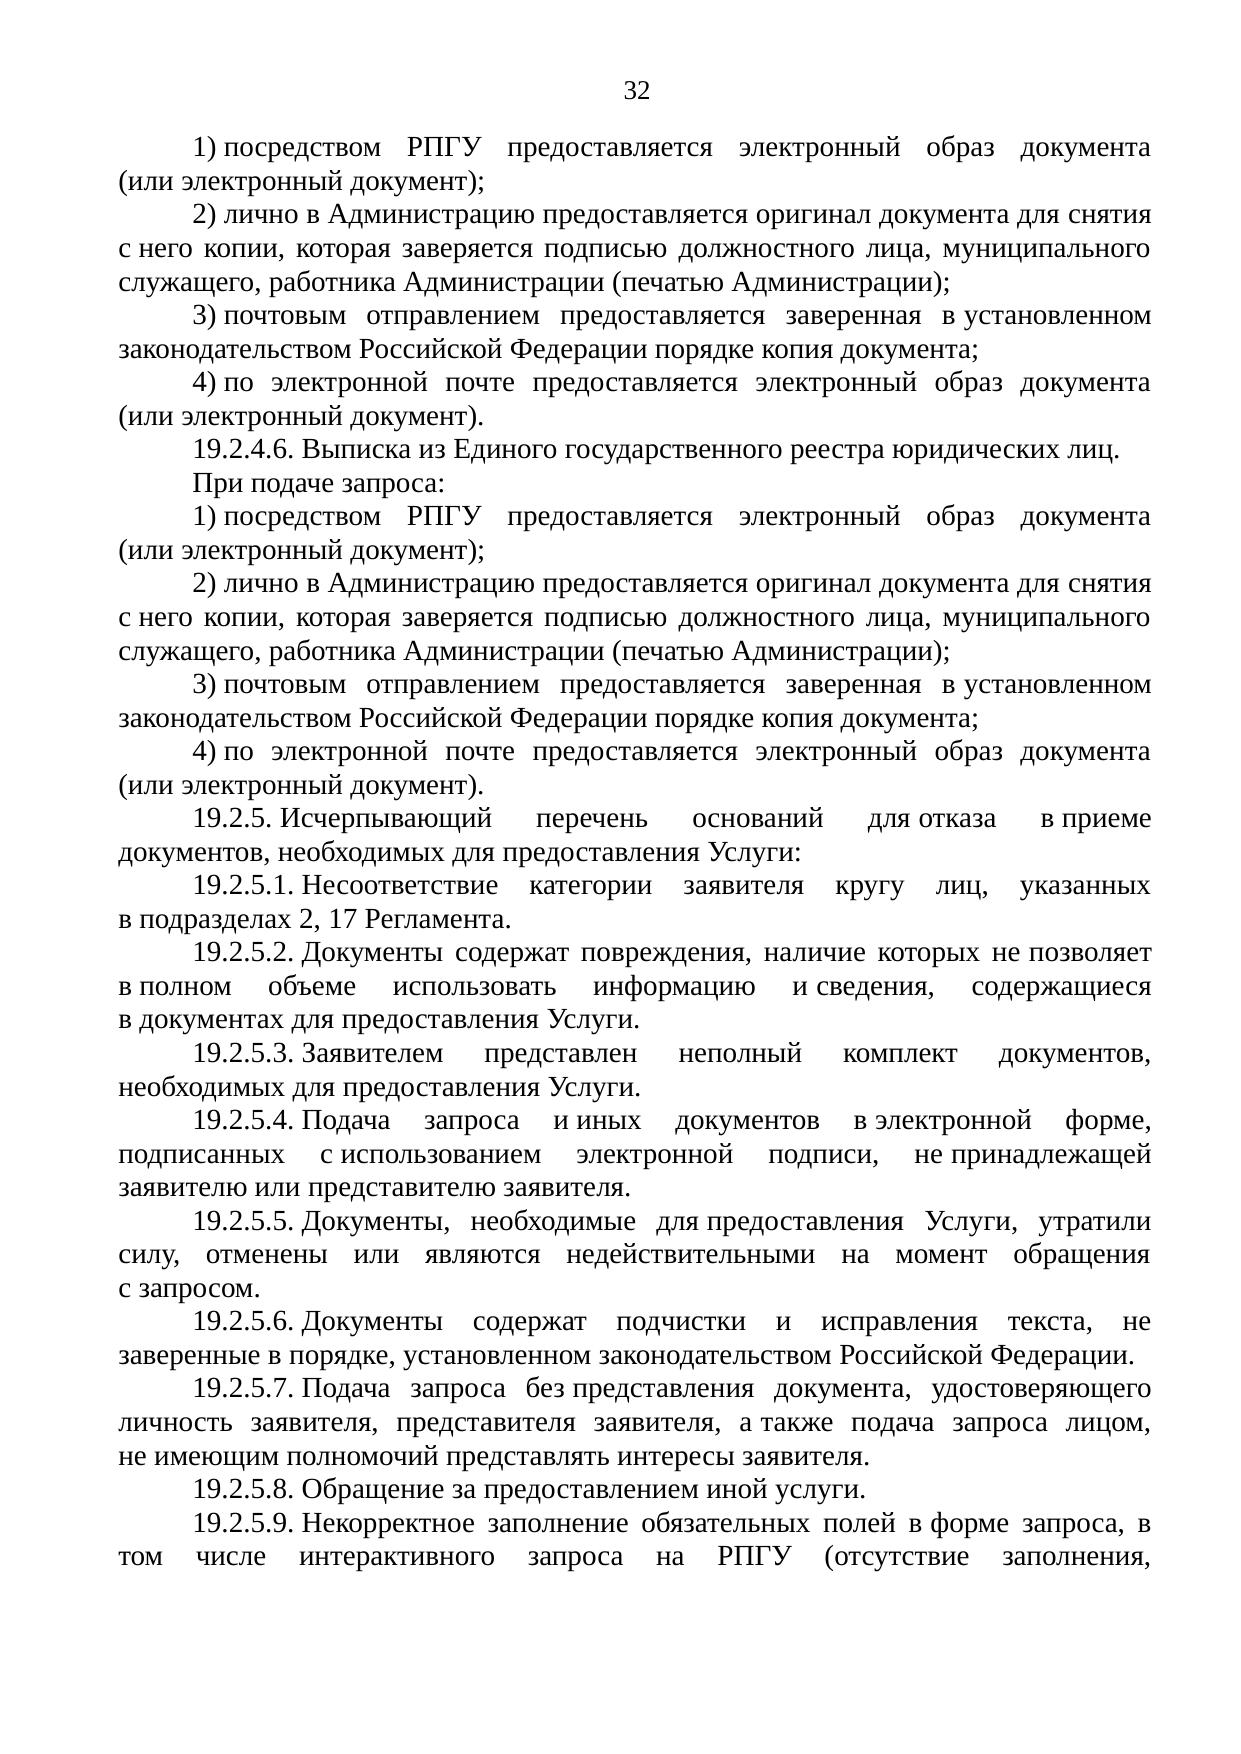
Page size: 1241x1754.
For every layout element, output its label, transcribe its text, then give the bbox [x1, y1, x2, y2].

text 19.2.5.6. Документы содержат подчистки и исправления текста, не заверенные в порядке, установленном законодательством Российской Федерации. [118, 1303, 1152, 1371]
text 19.2.5.4. Подача запроса и иных документов в электронной форме, подписанных с использованием электронной подписи, не принадлежащей заявителю или представителю заявителя. [118, 1102, 1152, 1203]
text 19.2.5.5. Документы, необходимые для предоставления Услуги, утратили силу, отменены или являются недействительными на момент обращения с запросом. [118, 1203, 1152, 1303]
text 19.2.4.6. Выписка из Единого государственного реестра юридических лиц. [118, 431, 1152, 465]
text 19.2.5.3. Заявителем представлен неполный комплект документов, необходимых для предоставления Услуги. [118, 1035, 1152, 1102]
text 19.2.5.2. Документы содержат повреждения, наличие которых не позволяет в полном объеме использовать информацию и сведения, содержащиеся в документах для предоставления Услуги. [118, 934, 1152, 1035]
text 1) посредством РПГУ предоставляется электронный образ документа (или электронный документ); [118, 498, 1152, 566]
text 19.2.5. Исчерпывающий перечень оснований для отказа в приеме документов, необходимых для предоставления Услуги: [118, 800, 1152, 867]
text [118, 1505, 1152, 1572]
text 3) почтовым отправлением предоставляется заверенная в установленном законодательством Российской Федерации порядке копия документа; [118, 297, 1152, 364]
text 3) почтовым отправлением предоставляется заверенная в установленном законодательством Российской Федерации порядке копия документа; [118, 666, 1152, 733]
text 1) посредством РПГУ предоставляется электронный образ документа (или электронный документ); [118, 129, 1152, 197]
text 19.2.5.1. Несоответствие категории заявителя кругу лиц, указанных в подразделах 2, 17 Регламента. [118, 867, 1152, 934]
text 19.2.5.7. Подача запроса без представления документа, удостоверяющего личность заявителя, представителя заявителя, а также подача запроса лицом, не имеющим полномочий представлять интересы заявителя. [118, 1371, 1152, 1471]
text При подаче запроса: [118, 465, 1152, 498]
text 19.2.5.8. Обращение за предоставлением иной услуги. [118, 1471, 1152, 1505]
text 4) по электронной почте предоставляется электронный образ документа (или электронный документ). [118, 733, 1152, 800]
text 4) по электронной почте предоставляется электронный образ документа (или электронный документ). [118, 364, 1152, 431]
